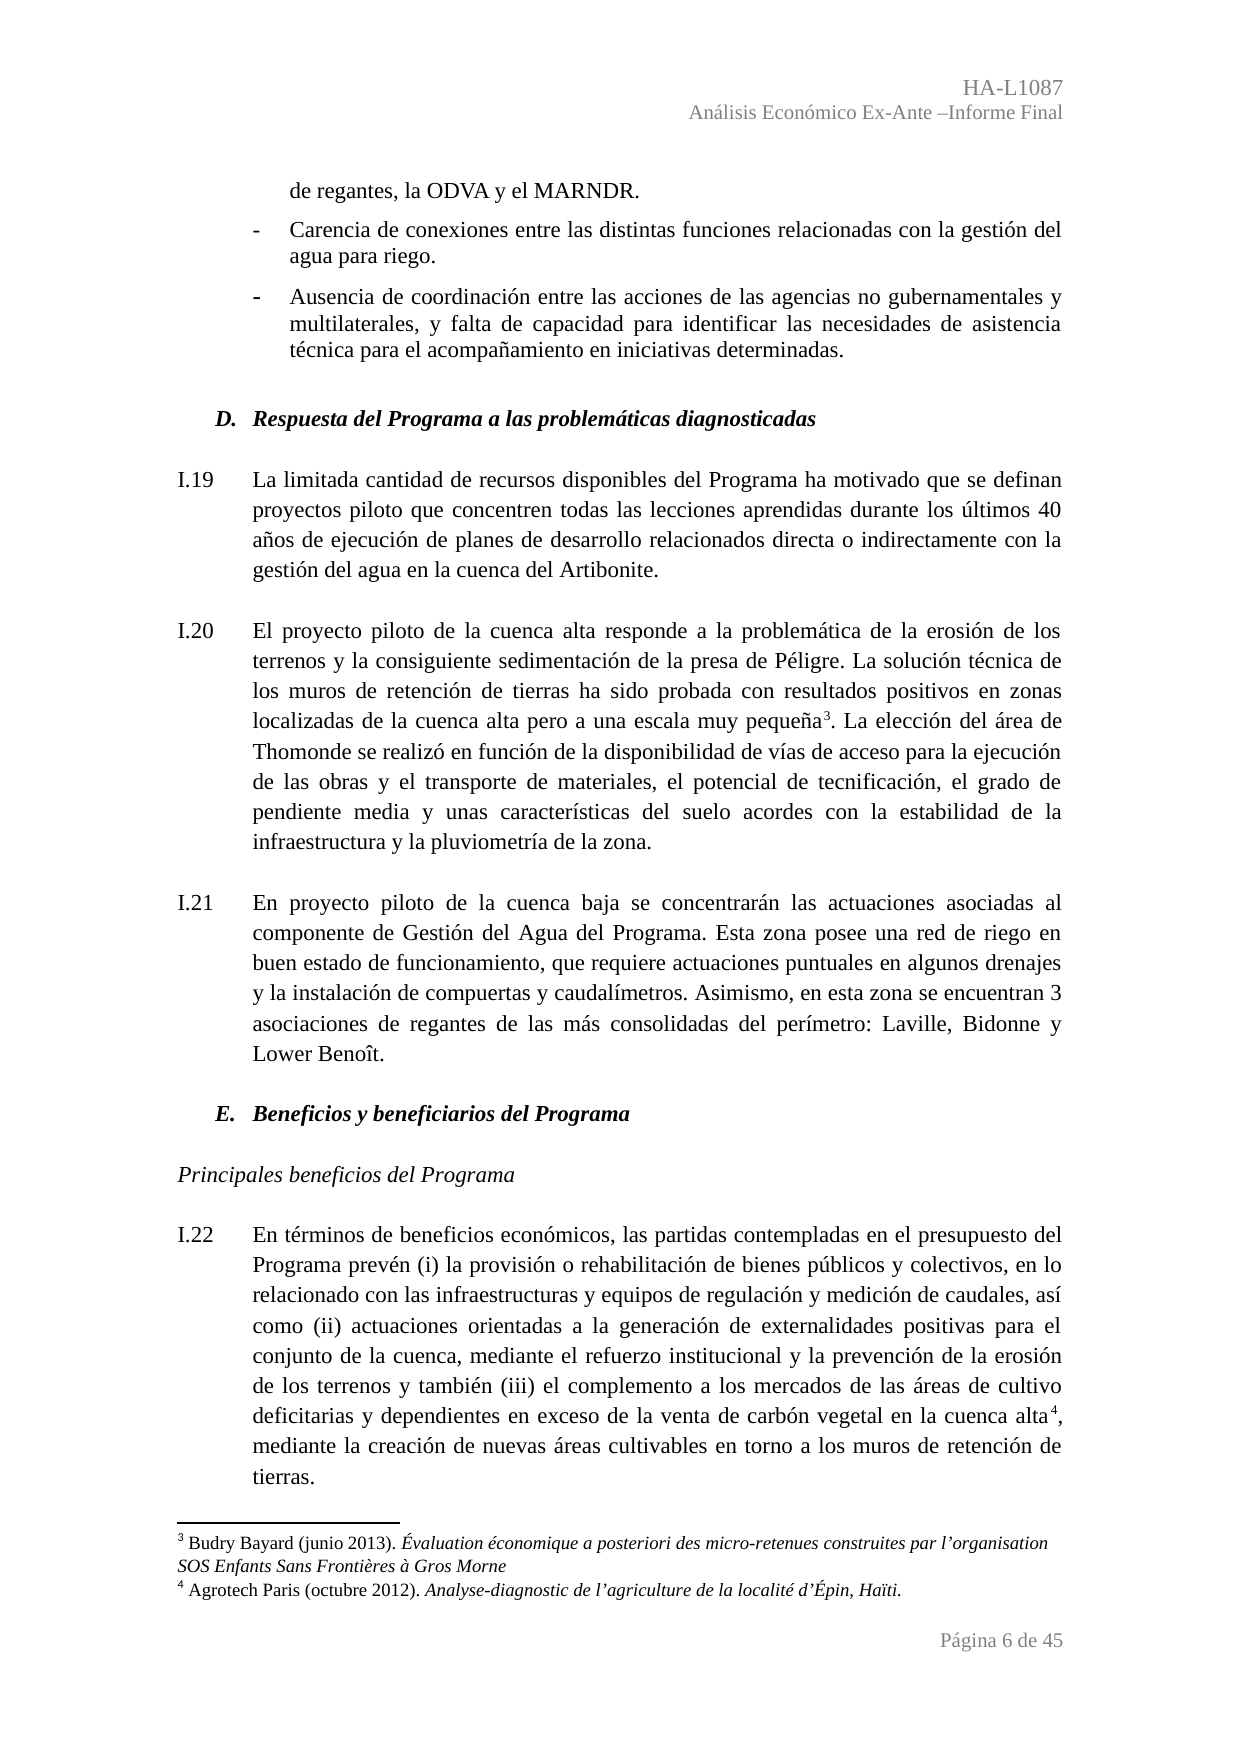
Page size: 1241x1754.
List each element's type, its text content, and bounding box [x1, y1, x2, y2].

text Principales beneficios del Programa [177, 1161, 1063, 1187]
list Ausencia de coordinación entre las acciones de las agencias no gubernamentales y multilaterales, y falta de capacidad para identificar las necesidades de asistencia técnica para el acompañamiento en iniciativas determinadas. [252, 281, 1063, 363]
list Carencia de conexiones entre las distintas funciones relacionadas con la gestión del agua para riego. [252, 216, 1063, 269]
list En términos de beneficios económicos, las partidas contempladas en el presupuesto del Programa prevén (i) la provisión o rehabilitación de bienes públicos y colectivos, en lo relacionado con las infraestructuras y equipos de regulación y medición de caudales, así como (ii) actuaciones orientadas a la generación de externalidades positivas para el conjunto de la cuenca, mediante el refuerzo institucional y la prevención de la erosión de los terrenos y también (iii) el complemento a los mercados de las áreas de cultivo deficitarias y dependientes en exceso de la venta de carbón vegetal en la cuenca alta, mediante la creación de nuevas áreas cultivables en torno a los muros de retención de tierras. [177, 1221, 1063, 1489]
list En proyecto piloto de la cuenca baja se concentrarán las actuaciones asociadas al componente de Gestión del Agua del Programa. Esta zona posee una red de riego en buen estado de funcionamiento, que requiere actuaciones puntuales en algunos drenajes y la instalación de compuertas y caudalímetros. Asimismo, en esta zona se encuentran 3 asociaciones de regantes de las más consolidadas del perímetro: Laville, Bidonne y Lower Benoît. [177, 889, 1063, 1066]
list Respuesta del Programa a las problemáticas diagnosticadas [215, 405, 1063, 432]
list La limitada cantidad de recursos disponibles del Programa ha motivado que se definan proyectos piloto que concentren todas las lecciones aprendidas durante los últimos 40 años de ejecución de planes de desarrollo relacionados directa o indirectamente con la gestión del agua en la cuenca del Artibonite. [177, 466, 1063, 583]
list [252, 177, 1063, 203]
list Beneficios y beneficiarios del Programa [215, 1100, 1063, 1127]
list El proyecto piloto de la cuenca alta responde a la problemática de la erosión de los terrenos y la consiguiente sedimentación de la presa de Péligre. La solución técnica de los muros de retención de tierras ha sido probada con resultados positivos en zonas localizadas de la cuenca alta pero a una escala muy pequeña. La elección del área de Thomonde se realizó en función de la disponibilidad de vías de acceso para la ejecución de las obras y el transporte de materiales, el potencial de tecnificación, el grado de pendiente media y unas características del suelo acordes con la estabilidad de la infraestructura y la pluviometría de la zona. [177, 617, 1063, 855]
